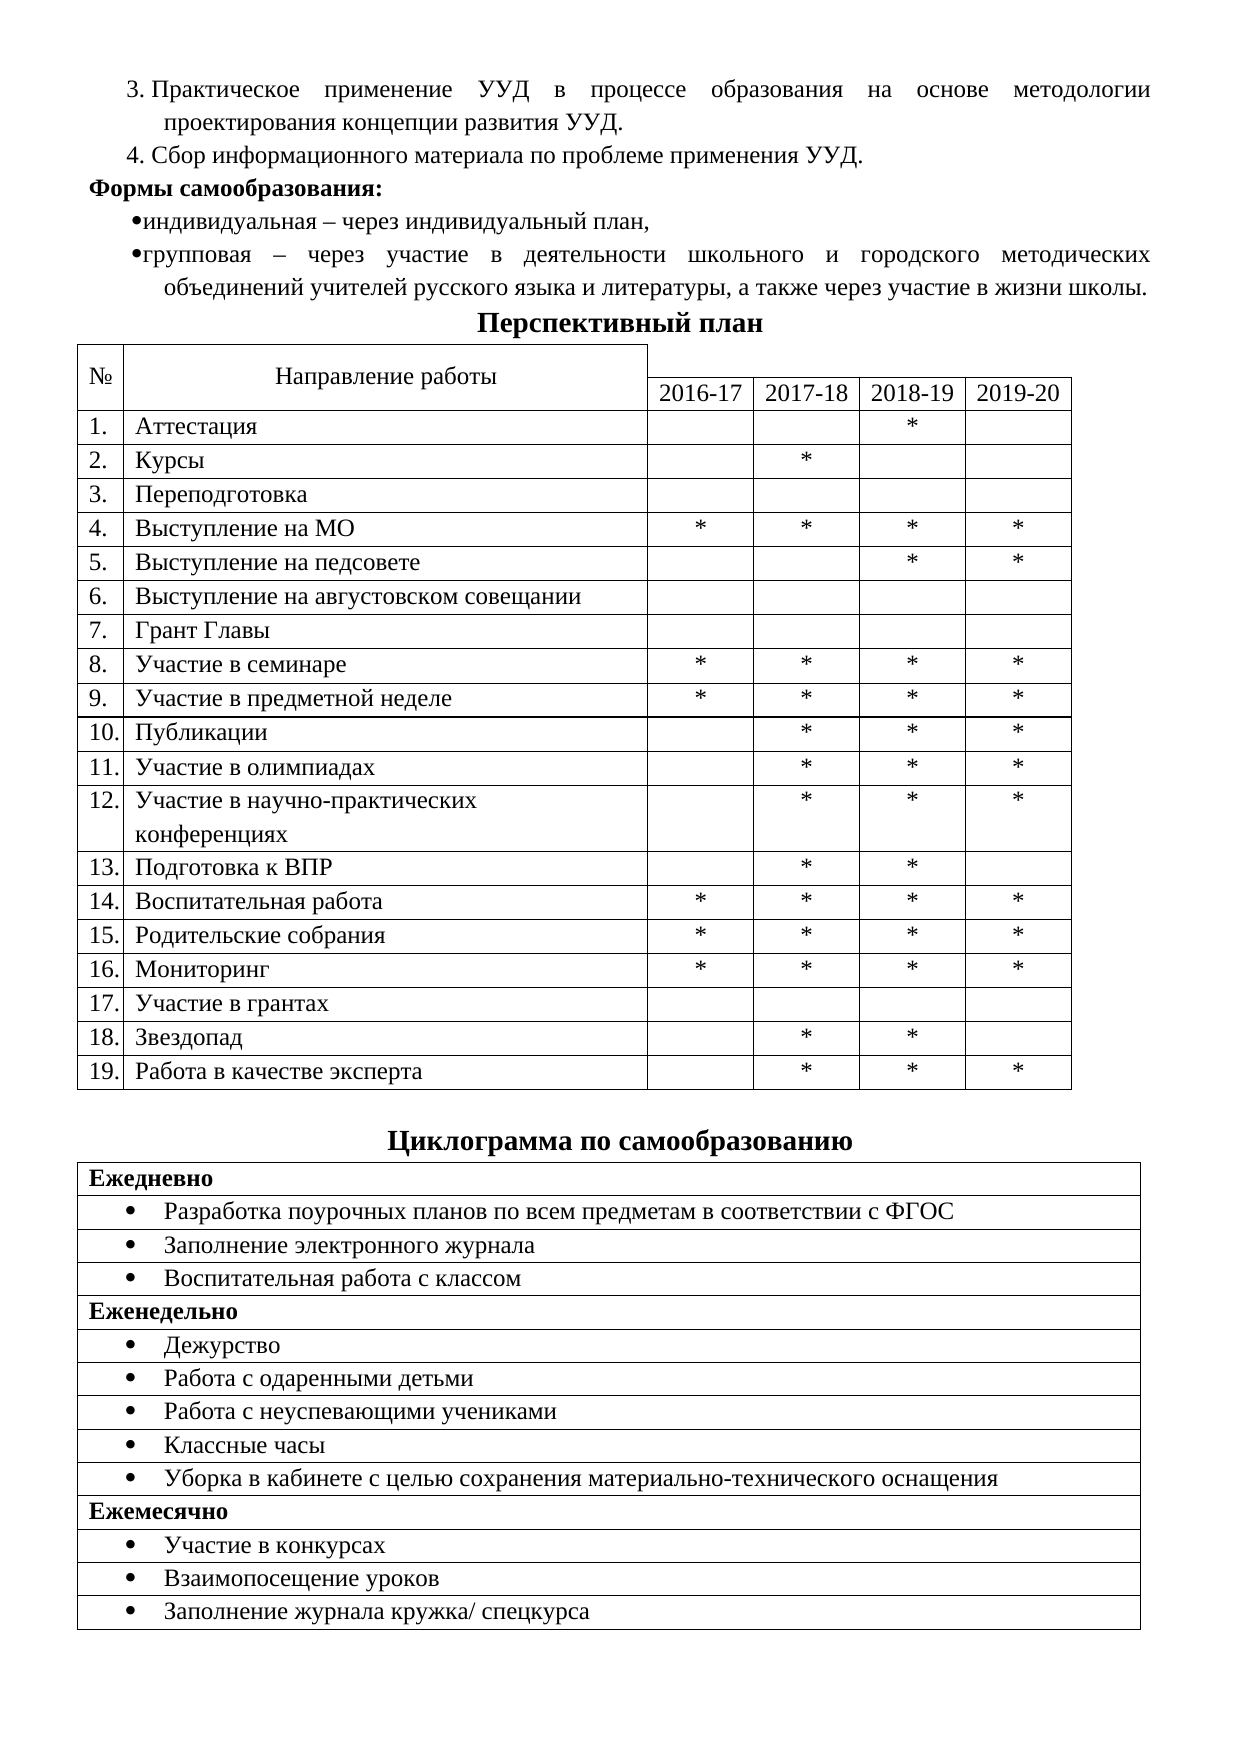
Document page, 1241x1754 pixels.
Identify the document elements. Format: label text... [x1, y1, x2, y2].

table_cell * [966, 513, 1071, 546]
table_cell Аттестация [124, 411, 647, 444]
table_cell [78, 988, 123, 1021]
table_cell * [648, 513, 753, 546]
table_cell * [966, 649, 1071, 682]
table_cell Участие в научно-практических конференциях [124, 786, 647, 851]
table_cell [648, 547, 753, 580]
table_cell [78, 1056, 123, 1089]
table_cell * [966, 547, 1071, 580]
table_cell [754, 479, 859, 512]
table_cell [860, 581, 965, 614]
table_cell [648, 718, 753, 751]
table_cell * [860, 1056, 965, 1089]
table_cell [754, 547, 859, 580]
table_cell Взаимопосещение уроков [78, 1563, 1140, 1595]
table_cell Классные часы [78, 1430, 1140, 1462]
table_cell Звездопад [124, 1022, 647, 1055]
table_cell Выступление на МО [124, 513, 647, 546]
table_cell Еженедельно [78, 1296, 1140, 1329]
table_cell * [754, 786, 859, 851]
table_cell * [860, 852, 965, 885]
table_cell * [966, 1056, 1071, 1089]
table_cell * [754, 954, 859, 987]
table_cell * [966, 954, 1071, 987]
table_cell [78, 684, 123, 716]
table_cell [78, 786, 123, 851]
table_cell * [966, 684, 1071, 716]
table_cell * [754, 445, 859, 478]
text Перспективный план [89, 305, 1152, 338]
table_cell Работа в качестве эксперта [124, 1056, 647, 1089]
table_cell [860, 479, 965, 512]
table_cell 2016-17 [648, 378, 753, 410]
table_cell [78, 920, 123, 953]
table_cell Мониторинг [124, 954, 647, 987]
table_cell Участие в предметной неделе [124, 684, 647, 716]
table_cell [78, 852, 123, 885]
table_cell Разработка поурочных планов по всем предметам в соответствии с ФГОС [78, 1196, 1140, 1229]
table_cell [860, 615, 965, 648]
table_cell Уборка в кабинете с целью сохранения материально-технического оснащения [78, 1463, 1140, 1495]
table_cell [966, 479, 1071, 512]
table_cell [78, 547, 123, 580]
table_cell * [860, 411, 965, 444]
table_cell [78, 479, 123, 512]
table_cell * [754, 513, 859, 546]
table_cell [78, 1022, 123, 1055]
table_cell [648, 752, 753, 784]
table_cell * [966, 786, 1071, 851]
table_cell * [860, 718, 965, 751]
table_cell [860, 988, 965, 1021]
table_cell * [966, 886, 1071, 919]
table_cell [754, 411, 859, 444]
table_cell Участие в конкурсах [78, 1530, 1140, 1562]
table_cell Заполнение электронного журнала [78, 1230, 1140, 1262]
table_cell * [754, 920, 859, 953]
table_cell Работа с одаренными детьми [78, 1363, 1140, 1395]
table_cell [966, 411, 1071, 444]
table_cell * [648, 886, 753, 919]
table_cell * [648, 649, 753, 682]
table_cell Переподготовка [124, 479, 647, 512]
text ​ групповая – через участие в деятельности школьного и городского методических объединений учителей русского языка и литературы, а также через участие в жизни школы. [126, 239, 1152, 301]
table_cell * [754, 886, 859, 919]
table_cell [78, 954, 123, 987]
table_cell * [966, 920, 1071, 953]
table_cell [78, 445, 123, 478]
table_cell Участие в олимпиадах [124, 752, 647, 784]
table_header Ежедневно [78, 1163, 1140, 1195]
table_cell [78, 649, 123, 682]
table_cell * [754, 752, 859, 784]
table_cell [78, 886, 123, 919]
table_cell Подготовка к ВПР [124, 852, 647, 885]
table_cell Участие в грантах [124, 988, 647, 1021]
table_cell * [860, 886, 965, 919]
table_cell Воспитательная работа [124, 886, 647, 919]
table_cell [966, 445, 1071, 478]
table_cell 2018-19 [860, 378, 965, 410]
table_cell * [754, 649, 859, 682]
table_cell Публикации [124, 718, 647, 751]
table_cell * [966, 718, 1071, 751]
table_cell * [860, 786, 965, 851]
table_cell * [754, 1056, 859, 1089]
table_cell [966, 988, 1071, 1021]
table_cell [966, 615, 1071, 648]
table_cell * [754, 684, 859, 716]
table_cell [78, 581, 123, 614]
table_cell [966, 581, 1071, 614]
table_cell [754, 581, 859, 614]
table_cell * [860, 1022, 965, 1055]
table_cell [648, 615, 753, 648]
table_cell Родительские собрания [124, 920, 647, 953]
table_cell [966, 852, 1071, 885]
table_cell [754, 615, 859, 648]
table_cell * [754, 852, 859, 885]
table_cell [78, 615, 123, 648]
table_cell Заполнение журнала кружка/ спецкурса [78, 1596, 1140, 1629]
table_cell [648, 786, 753, 851]
table_cell [648, 988, 753, 1021]
table_cell * [860, 954, 965, 987]
text Формы самообразования: [89, 173, 1152, 202]
table_cell 2017-18 [754, 378, 859, 410]
table_cell * [648, 954, 753, 987]
table_cell [648, 445, 753, 478]
table_cell * [648, 920, 753, 953]
table_cell Выступление на педсовете [124, 547, 647, 580]
table_cell [78, 411, 123, 444]
text 3.​ Практическое применение УУД в процессе образования на основе методологии проектирования концепции развития УУД. [126, 74, 1152, 136]
text ​ индивидуальная – через индивидуальный план, [126, 206, 1152, 235]
table_cell * [860, 752, 965, 784]
table_cell [648, 1056, 753, 1089]
table_cell [78, 513, 123, 546]
table_cell Дежурство [78, 1330, 1140, 1362]
table_cell [860, 445, 965, 478]
table_cell Курсы [124, 445, 647, 478]
table_cell [648, 479, 753, 512]
table_cell [754, 988, 859, 1021]
table_cell [648, 411, 753, 444]
table_cell Выступление на августовском совещании [124, 581, 647, 614]
table_cell * [754, 1022, 859, 1055]
table_cell * [860, 920, 965, 953]
table_cell Участие в семинаре [124, 649, 647, 682]
table_cell Грант Главы [124, 615, 647, 648]
table_cell Воспитательная работа с классом [78, 1263, 1140, 1295]
table_cell * [860, 684, 965, 716]
table_cell * [860, 649, 965, 682]
text 4.​​ Сбор информационного материала по проблеме применения УУД. [126, 140, 1152, 169]
table_cell * [860, 513, 965, 546]
table_cell * [966, 752, 1071, 784]
table_cell * [754, 718, 859, 751]
table_cell [78, 718, 123, 751]
table_cell [648, 852, 753, 885]
table_cell [78, 752, 123, 784]
table_cell Ежемесячно [78, 1496, 1140, 1529]
table_cell 2019-20 [966, 378, 1071, 410]
table_cell * [648, 684, 753, 716]
table_cell Работа с неуспевающими учениками [78, 1396, 1140, 1429]
table_cell [648, 1022, 753, 1055]
table_header Направление работы [124, 345, 647, 410]
table_cell * [860, 547, 965, 580]
text Циклограмма по самообразованию [89, 1123, 1152, 1157]
table_cell [966, 1022, 1071, 1055]
table_header № [78, 345, 123, 410]
table_cell [648, 581, 753, 614]
